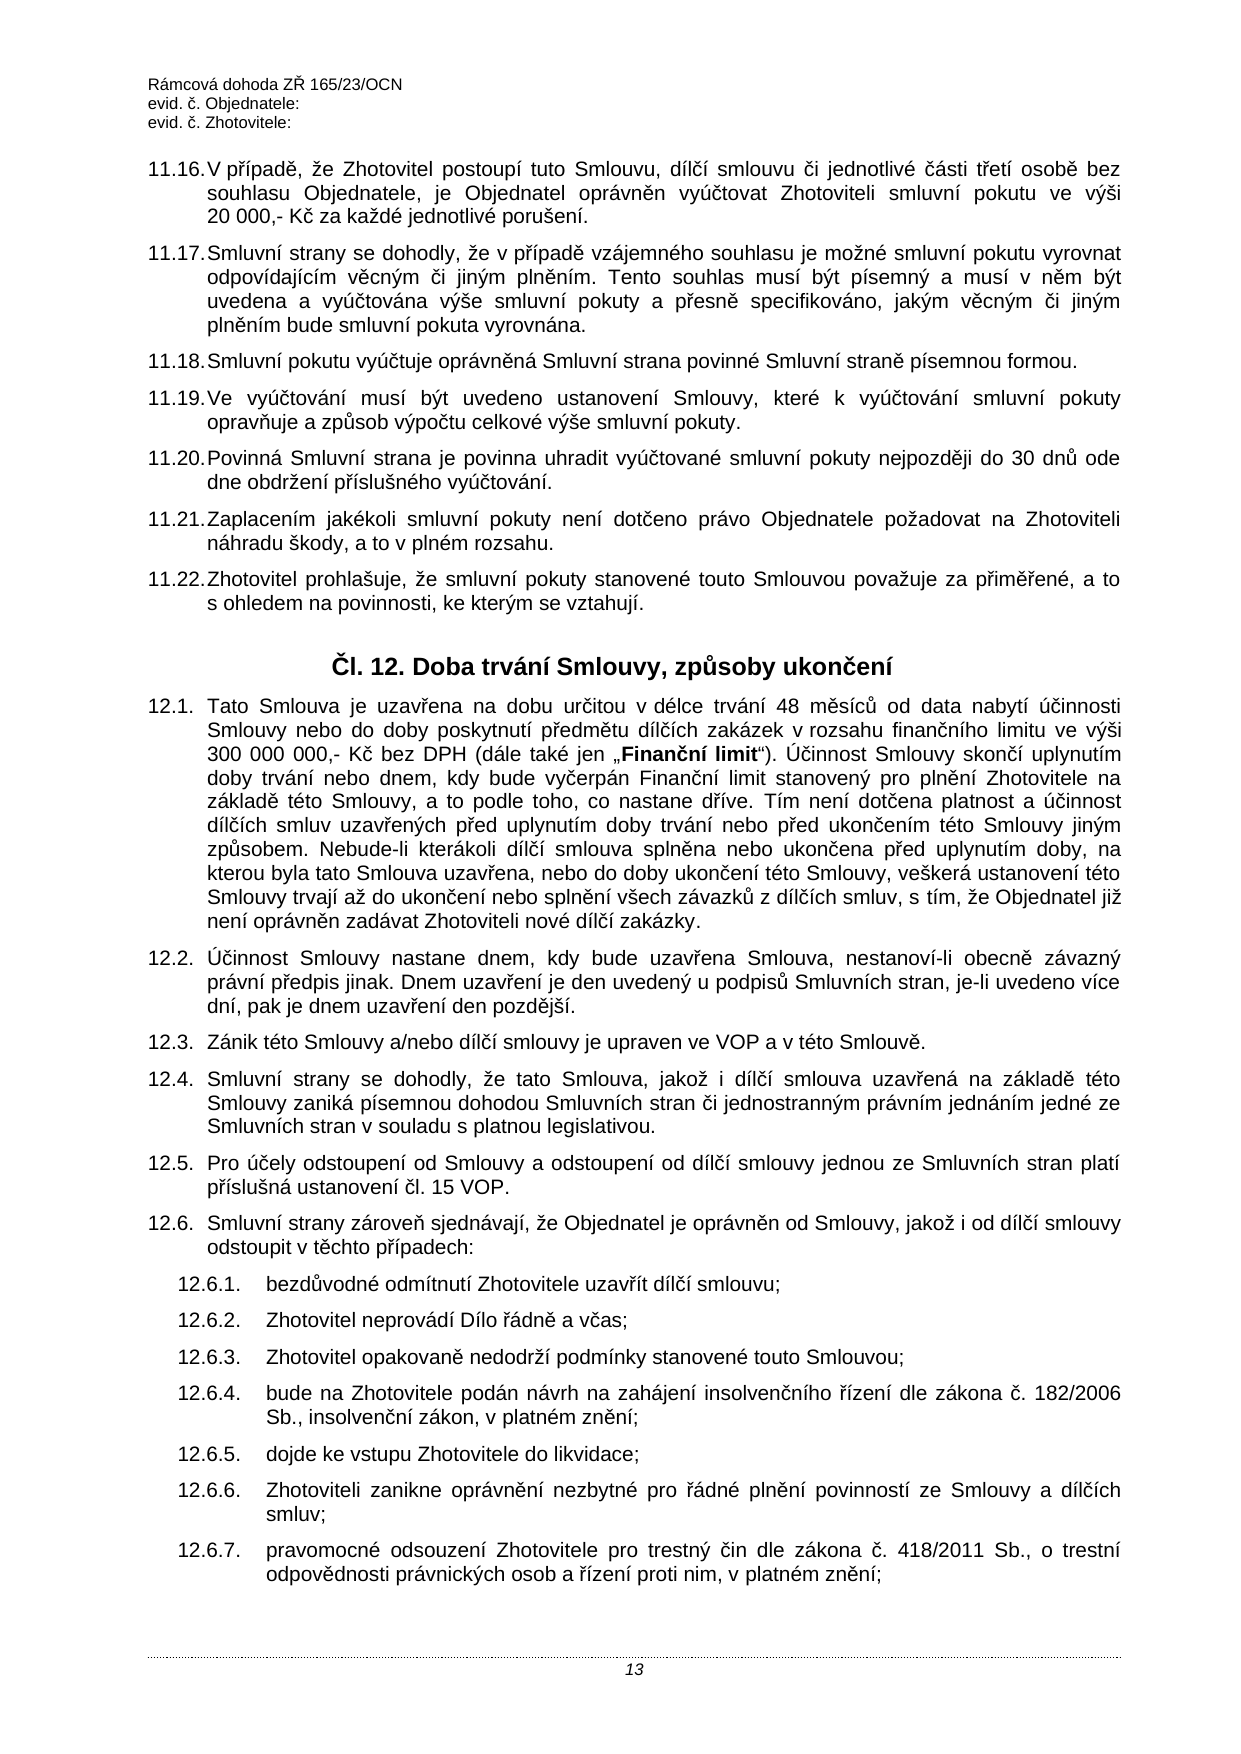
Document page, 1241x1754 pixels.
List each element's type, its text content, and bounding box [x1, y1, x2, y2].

text dojde ke vstupu Zhotovitele do likvidace; [177, 1441, 1122, 1465]
list Smluvní pokutu vyúčtuje oprávněná Smluvní strana povinné Smluvní straně písemnou formou. [148, 349, 1122, 373]
list V případě, že Zhotovitel postoupí tuto Smlouvu, dílčí smlouvu či jednotlivé části třetí osobě bez souhlasu Objednatele, je Objednatel oprávněn vyúčtovat Zhotoviteli smluvní pokutu ve výši 20 000,- Kč za každé jednotlivé porušení. [148, 156, 1122, 228]
text Zánik této Smlouvy a/nebo dílčí smlouvy je upraven ve VOP a v této Smlouvě. [148, 1030, 1122, 1054]
text pravomocné odsouzení Zhotovitele pro trestný čin dle zákona č. 418/2011 Sb., o trestní odpovědnosti právnických osob a řízení proti nim, v platném znění; [177, 1538, 1122, 1586]
list Ve vyúčtování musí být uvedeno ustanovení Smlouvy, které k vyúčtování smluvní pokuty opravňuje a způsob výpočtu celkové výše smluvní pokuty. [148, 386, 1122, 433]
list Povinná Smluvní strana je povinna uhradit vyúčtované smluvní pokuty nejpozději do 30 dnů ode dne obdržení příslušného vyúčtování. [148, 446, 1122, 494]
text Pro účely odstoupení od Smlouvy a odstoupení od dílčí smlouvy jednou ze Smluvních stran platí příslušná ustanovení čl. 15 VOP. [148, 1151, 1122, 1199]
text Účinnost Smlouvy nastane dnem, kdy bude uzavřena Smlouva, nestanoví-li obecně závazný právní předpis jinak. Dnem uzavření je den uvedený u podpisů Smluvních stran, je-li uvedeno více dní, pak je dnem uzavření den pozdější. [148, 946, 1122, 1017]
text bezdůvodné odmítnutí Zhotovitele uzavřít dílčí smlouvu; [177, 1272, 1122, 1296]
text Zhotovitel opakovaně nedodrží podmínky stanovené touto Smlouvou; [177, 1344, 1122, 1368]
text Zhotovitel neprovádí Dílo řádně a včas; [177, 1308, 1122, 1332]
text Zhotoviteli zanikne oprávnění nezbytné pro řádné plnění povinností ze Smlouvy a dílčích smluv; [177, 1478, 1122, 1526]
text Doba trvání Smlouvy, způsoby ukončení [102, 652, 1122, 681]
text Smluvní strany zároveň sjednávají, že Objednatel je oprávněn od Smlouvy, jakož i od dílčí smlouvy odstoupit v těchto případech: [148, 1211, 1122, 1259]
text Tato Smlouva je uzavřena na dobu určitou v délce trvání 48 měsíců od data nabytí účinnosti Smlouvy nebo do doby poskytnutí předmětu dílčích zakázek v rozsahu finančního limitu ve výši 300 000 000,- Kč bez DPH (dále také jen „Finanční limit“). Účinnost Smlouvy skončí uplynutím doby trvání nebo dnem, kdy bude vyčerpán Finanční limit stanovený pro plnění Zhotovitele na základě této Smlouvy, a to podle toho, co nastane dříve. Tím není dotčena platnost a účinnost dílčích smluv uzavřených před uplynutím doby trvání nebo před ukončením této Smlouvy jiným způsobem. Nebude-li kterákoli dílčí smlouva splněna nebo ukončena před uplynutím doby, na kterou byla tato Smlouva uzavřena, nebo do doby ukončení této Smlouvy, veškerá ustanovení této Smlouvy trvají až do ukončení nebo splnění všech závazků z dílčích smluv, s tím, že Objednatel již není oprávněn zadávat Zhotoviteli nové dílčí zakázky. [148, 693, 1122, 933]
list Zaplacením jakékoli smluvní pokuty není dotčeno právo Objednatele požadovat na Zhotoviteli náhradu škody, a to v plném rozsahu. [148, 506, 1122, 554]
list Smluvní strany se dohodly, že v případě vzájemného souhlasu je možné smluvní pokutu vyrovnat odpovídajícím věcným či jiným plněním. Tento souhlas musí být písemný a musí v něm být uvedena a vyúčtována výše smluvní pokuty a přesně specifikováno, jakým věcným či jiným plněním bude smluvní pokuta vyrovnána. [148, 241, 1122, 337]
text bude na Zhotovitele podán návrh na zahájení insolvenčního řízení dle zákona č. 182/2006 Sb., insolvenční zákon, v platném znění; [177, 1381, 1122, 1429]
list Zhotovitel prohlašuje, že smluvní pokuty stanovené touto Smlouvou považuje za přiměřené, a to s ohledem na povinnosti, ke kterým se vztahují. [148, 567, 1122, 615]
text Smluvní strany se dohodly, že tato Smlouva, jakož i dílčí smlouva uzavřená na základě této Smlouvy zaniká písemnou dohodou Smluvních stran či jednostranným právním jednáním jedné ze Smluvních stran v souladu s platnou legislativou. [148, 1066, 1122, 1138]
